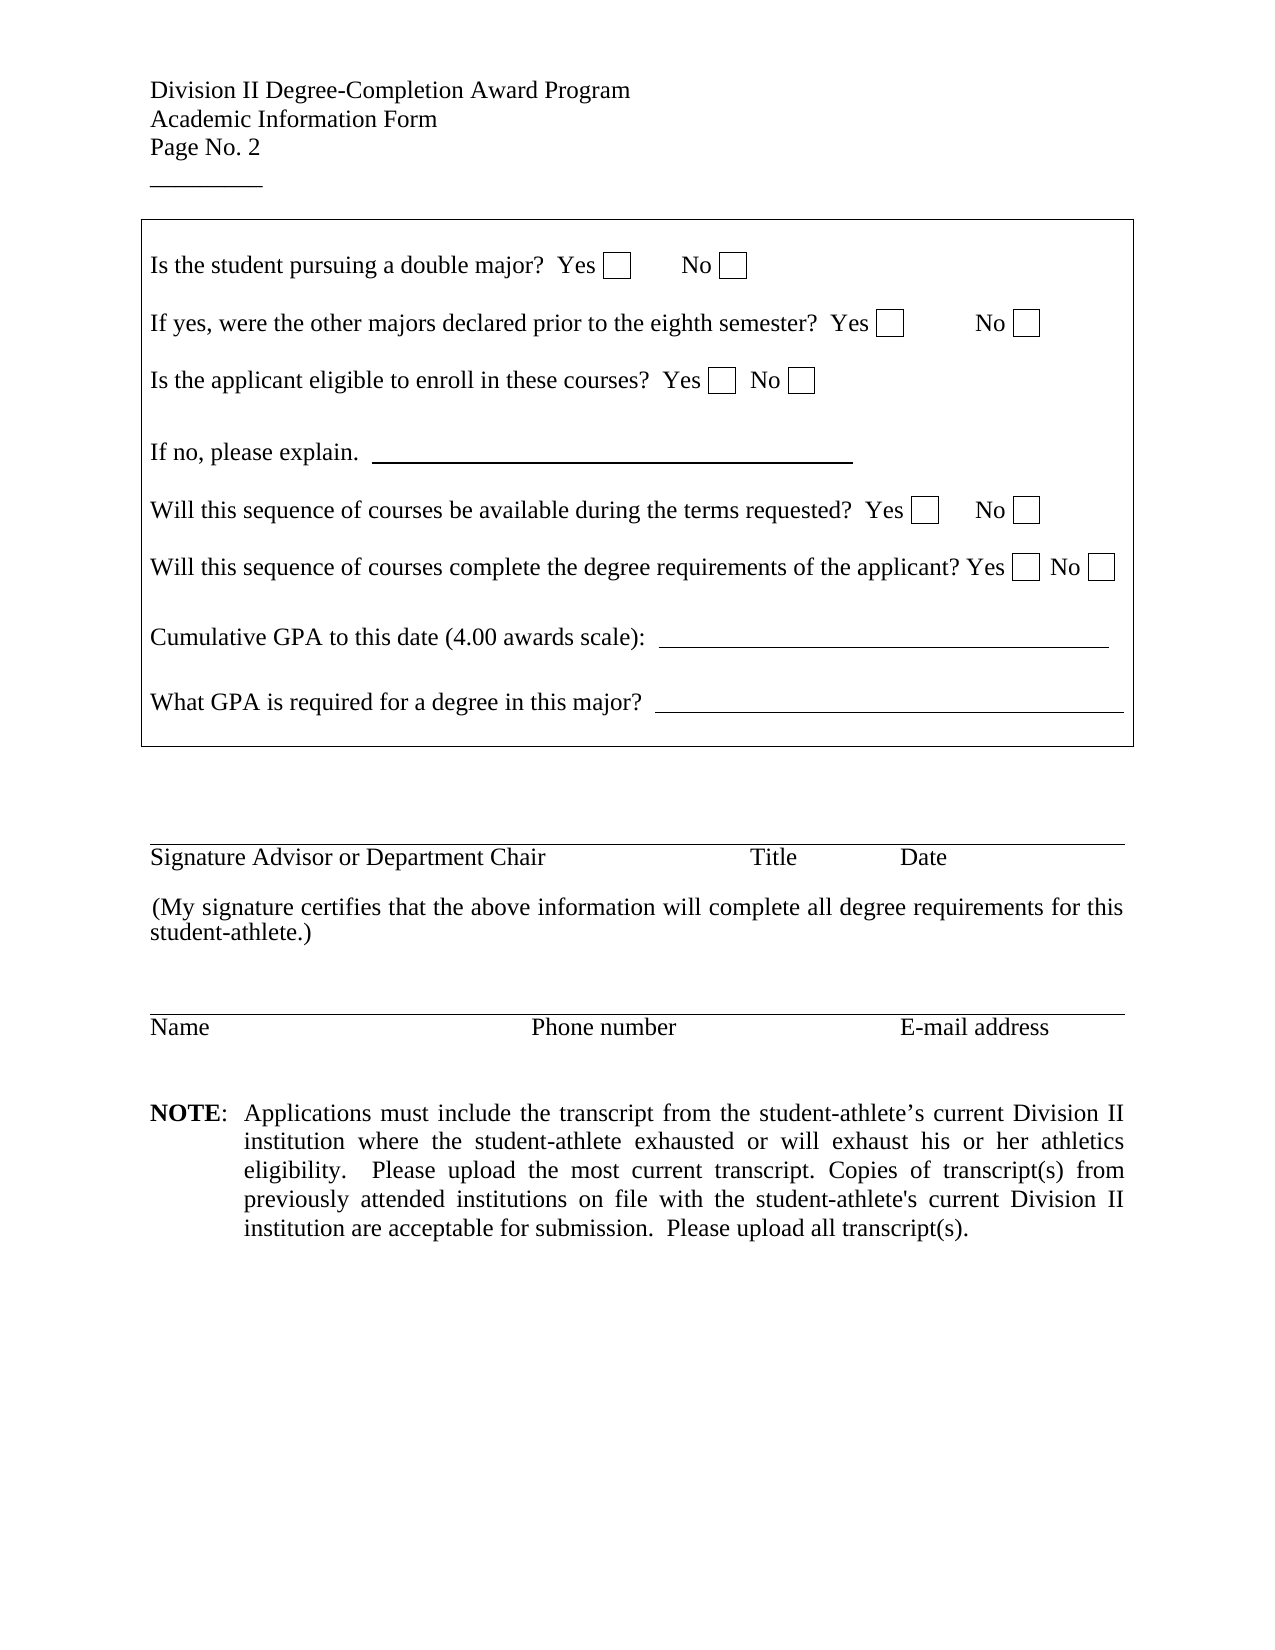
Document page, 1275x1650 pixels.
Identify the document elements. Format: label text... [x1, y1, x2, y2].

text Name Phone number E-mail address [150, 1015, 1125, 1040]
text NOTE: Applications must include the transcript from the student-athlete’s current Division II institution where the student-athlete exhausted or will exhaust his or her athletics eligibility. Please upload the most current transcript. Copies of transcript(s) from previously attended institutions on file with the student-athlete's current Division II institution are acceptable for submission. Please upload all transcript(s). [150, 1098, 1125, 1241]
text If yes, were the other majors declared prior to the eighth semester? Yes No [150, 308, 1125, 337]
text If no, please explain. [150, 423, 1125, 466]
text What GPA is required for a degree in this major? [150, 679, 1125, 715]
text Will this sequence of courses be available during the terms requested? Yes No [150, 495, 1125, 524]
text Signature Advisor or Department Chair Title Date [150, 845, 1125, 870]
text Is the applicant eligible to enroll in these courses? Yes No [150, 366, 1125, 394]
text (My signature certifies that the above information will complete all degree requirements for this student-athlete.) [150, 895, 1125, 945]
text Will this sequence of courses complete the degree requirements of the applicant? Yes No [150, 552, 1125, 581]
text Is the student pursuing a double major? Yes No [150, 251, 1125, 279]
text Cumulative GPA to this date (4.00 awards scale): [150, 610, 1125, 651]
